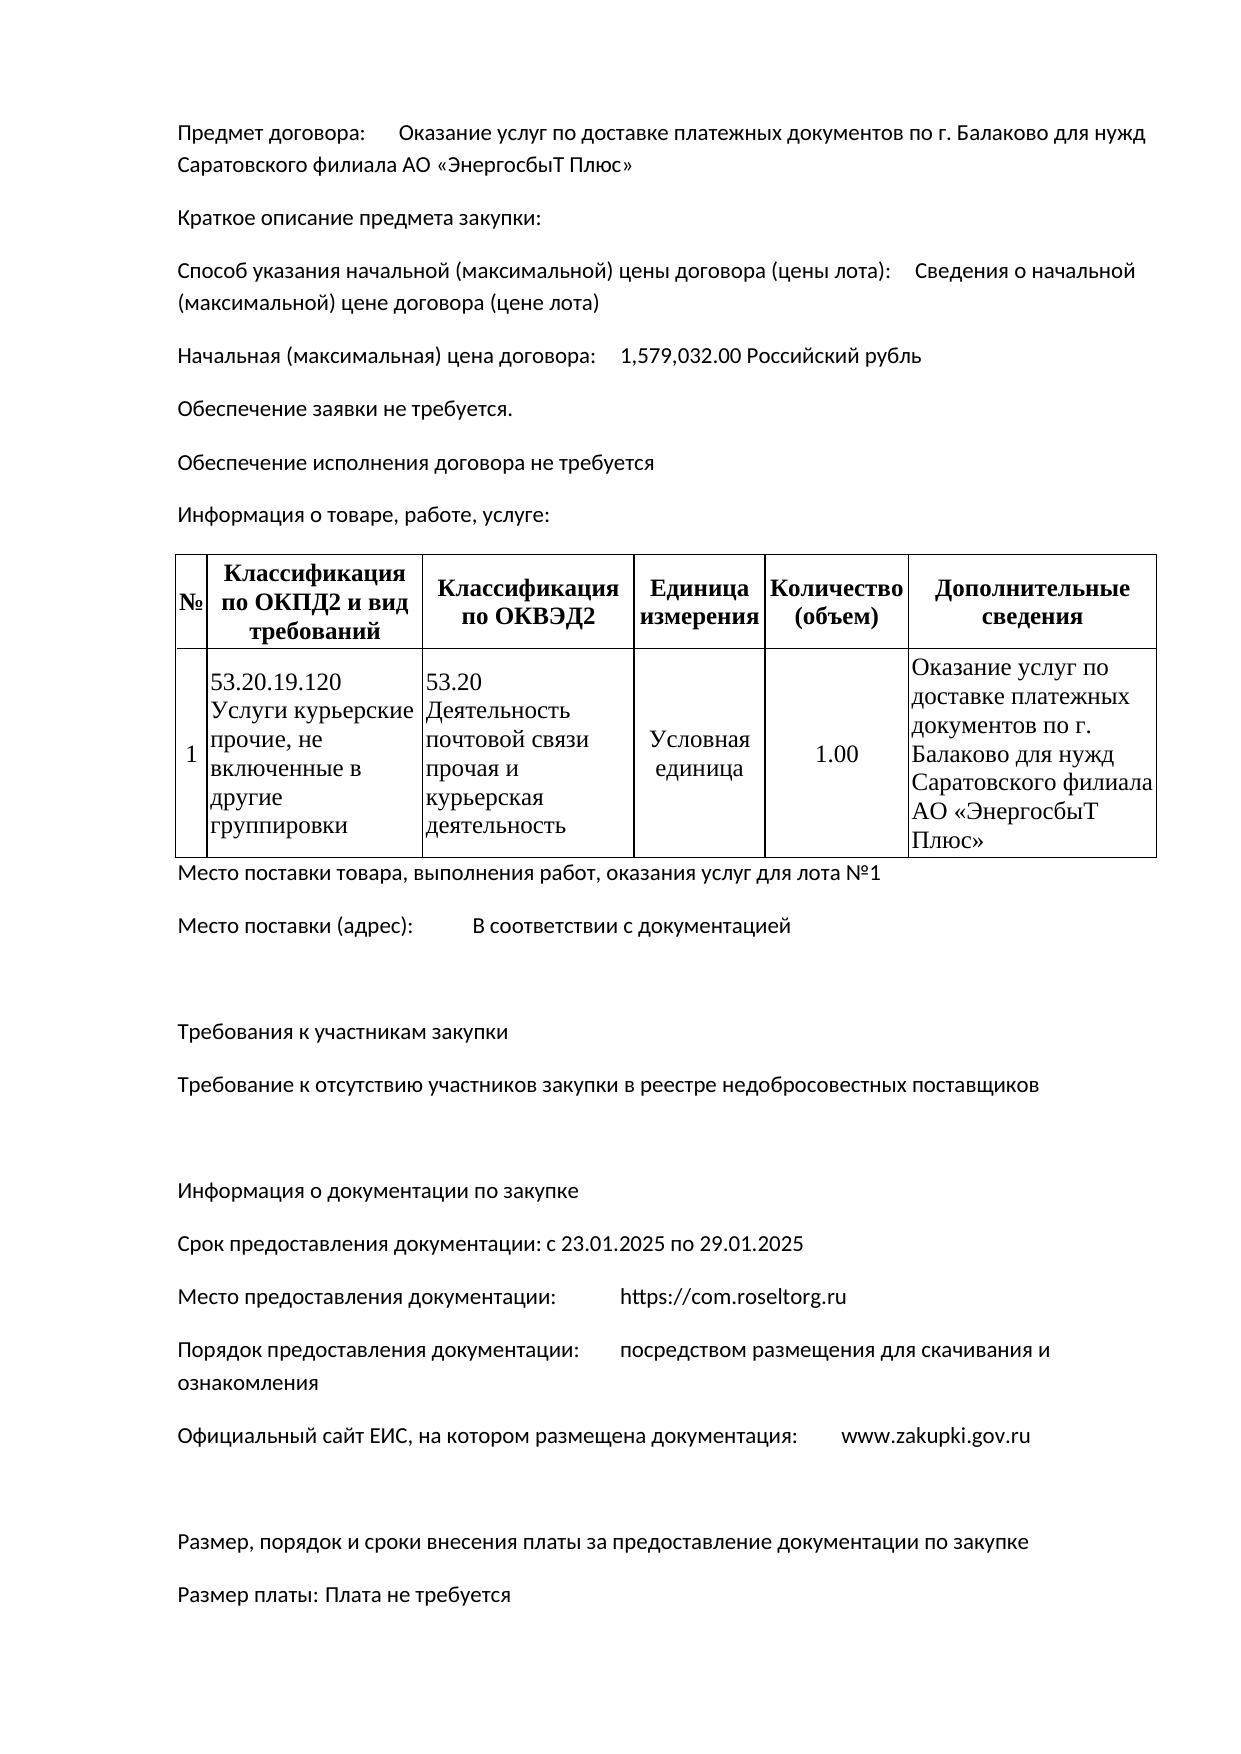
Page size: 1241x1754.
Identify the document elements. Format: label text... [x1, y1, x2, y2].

text Размер, порядок и сроки внесения платы за предоставление документации по закупке [177, 1527, 1152, 1555]
table_cell 53.20 Деятельность почтовой связи прочая и курьерская деятельность [423, 649, 633, 857]
table_cell Оказание услуг по доставке платежных документов по г. Балаково для нужд Саратовского филиала АО «ЭнергосбыТ Плюс» [909, 649, 1156, 857]
text Требования к участникам закупки [177, 1017, 1152, 1045]
text Место поставки (адрес): В соответствии с документацией [177, 911, 1152, 939]
text Начальная (максимальная) цена договора: 1,579,032.00 Российский рубль [177, 342, 1152, 369]
table_cell Условная единица [635, 649, 764, 857]
text Требование к отсутствию участников закупки в реестре недобросовестных поставщиков [177, 1070, 1152, 1098]
text Информация о товаре, работе, услуге: [177, 501, 1152, 529]
text Место поставки товара, выполнения работ, оказания услуг для лота №1 [177, 858, 1152, 886]
text Порядок предоставления документации: посредством размещения для скачивания и ознакомления [177, 1336, 1152, 1396]
text Способ указания начальной (максимальной) цены договора (цены лота): Сведения о начальной (максимальной) цене договора (цене лота) [177, 256, 1152, 317]
table_header Дополнительные сведения [909, 555, 1156, 648]
text Информация о документации по закупке [177, 1176, 1152, 1204]
table_header Единица измерения [635, 555, 764, 648]
text Обеспечение исполнения договора не требуется [177, 448, 1152, 476]
table_header Классификация по ОКПД2 и вид требований [208, 555, 422, 648]
text Размер платы: Плата не требуется [177, 1580, 1152, 1608]
table_header Классификация по ОКВЭД2 [423, 555, 633, 648]
table_cell 1 [176, 649, 206, 857]
text Официальный сайт ЕИС, на котором размещена документация: www.zakupki.gov.ru [177, 1421, 1152, 1449]
text Место предоставления документации: https://com.roseltorg.ru [177, 1282, 1152, 1311]
text Срок предоставления документации: с 23.01.2025 по 29.01.2025 [177, 1229, 1152, 1257]
table_cell 1.00 [766, 649, 908, 857]
table_cell 53.20.19.120 Услуги курьерские прочие, не включенные в другие группировки [208, 649, 422, 857]
table_header № [176, 555, 206, 648]
table_header Количество (объем) [766, 555, 908, 648]
text Обеспечение заявки не требуется. [177, 394, 1152, 423]
text Краткое описание предмета закупки: [177, 203, 1152, 231]
text Предмет договора: Оказание услуг по доставке платежных документов по г. Балаково для нужд Саратовского филиала АО «ЭнергосбыТ Плюс» [177, 118, 1152, 178]
